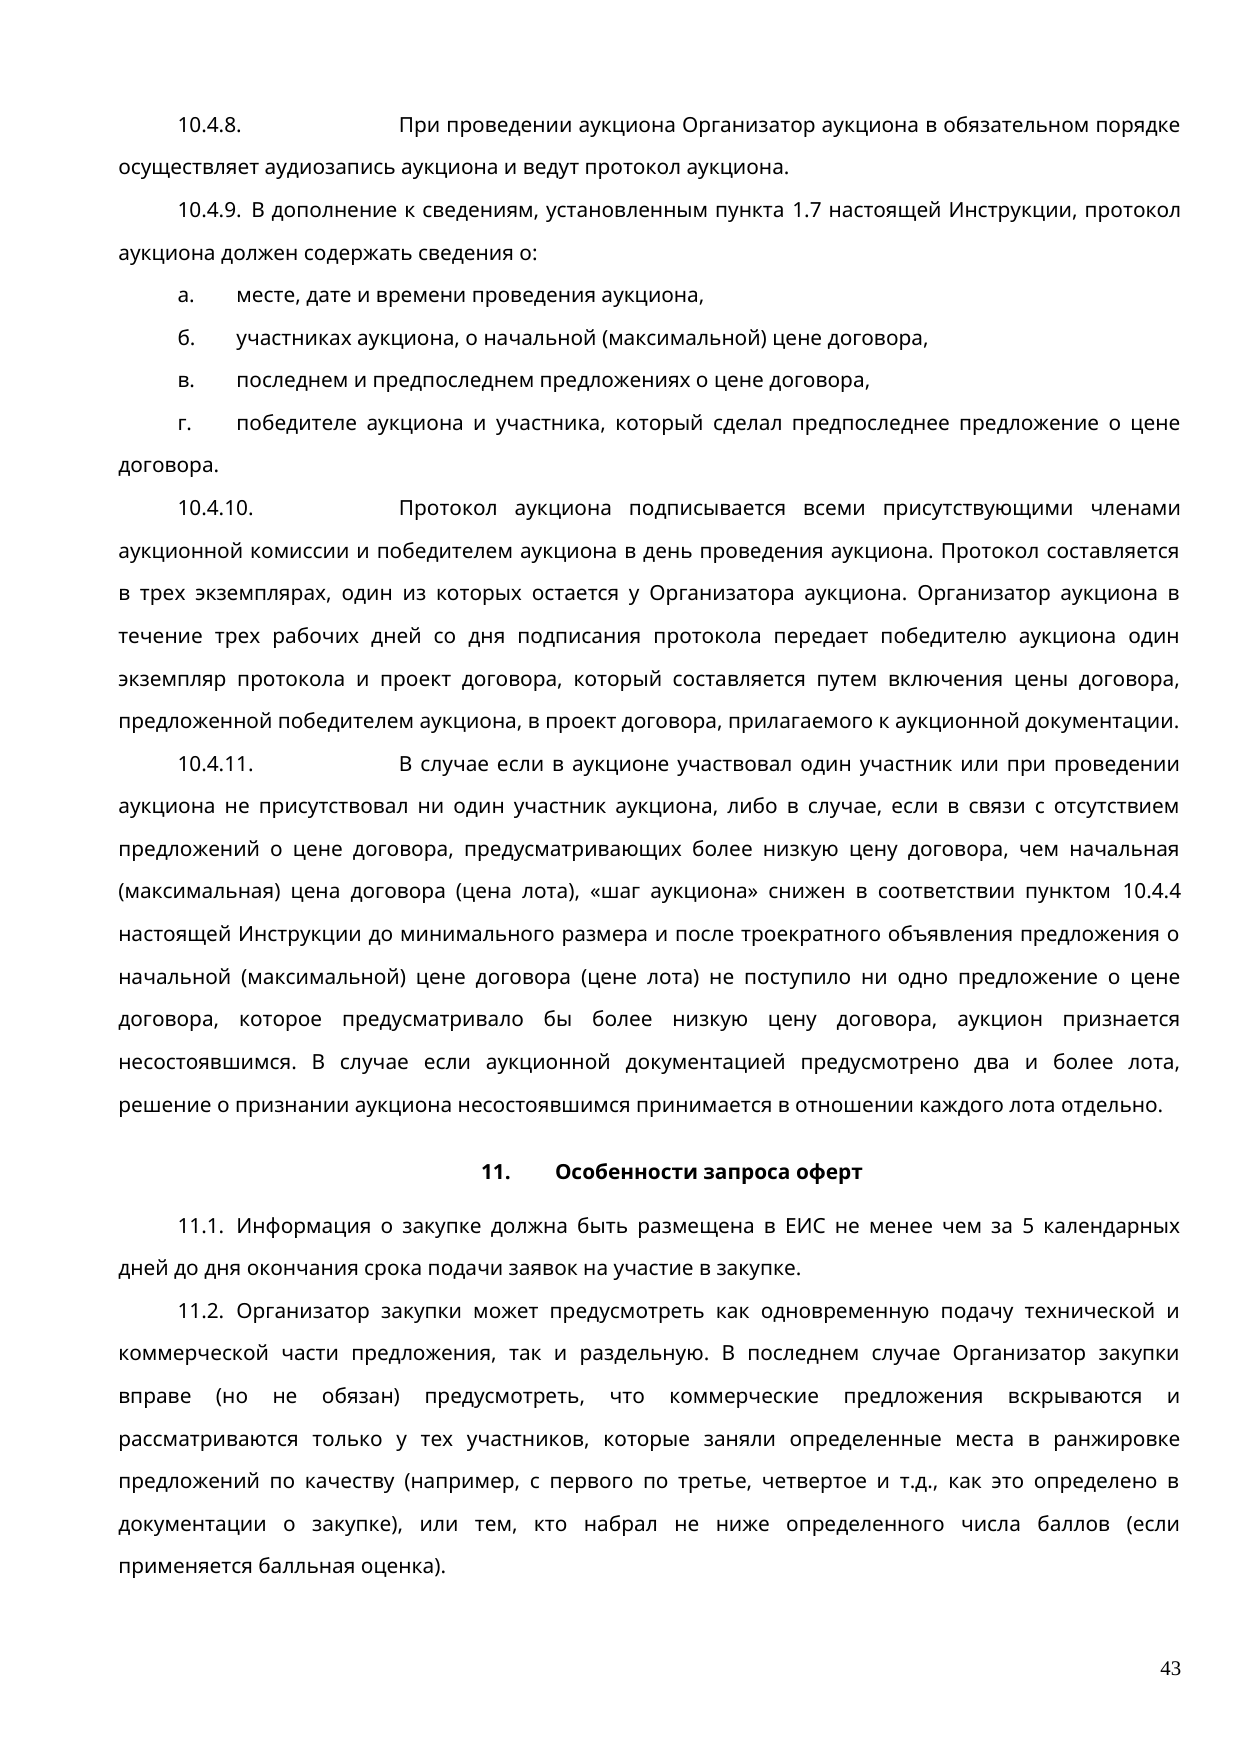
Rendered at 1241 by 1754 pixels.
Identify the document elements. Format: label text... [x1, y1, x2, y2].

text Протокол аукциона подписывается всеми присутствующими членами аукционной комиссии и победителем аукциона в день проведения аукциона. Протокол составляется в трех экземплярах, один из которых остается у Организатора аукциона. Организатор аукциона в течение трех рабочих дней со дня подписания протокола передает победителю аукциона один экземпляр протокола и проект договора, который составляется путем включения цены договора, предложенной победителем аукциона, в проект договора, прилагаемого к аукционной документации. [118, 493, 1181, 735]
list последнем и предпоследнем предложениях о цене договора, [118, 365, 1181, 394]
text В случае если в аукционе участвовал один участник или при проведении аукциона не присутствовал ни один участник аукциона, либо в случае, если в связи с отсутствием предложений о цене договора, предусматривающих более низкую цену договора, чем начальная (максимальная) цена договора (цена лота), «шаг аукциона» снижен в соответствии пунктом 10.4.4 настоящей Инструкции до минимального размера и после троекратного объявления предложения о начальной (максимальной) цене договора (цене лота) не поступило ни одно предложение о цене договора, которое предусматривало бы более низкую цену договора, аукцион признается несостоявшимся. В случае если аукционной документацией предусмотрено два и более лота, решение о признании аукциона несостоявшимся принимается в отношении каждого лота отдельно. [118, 749, 1181, 1118]
list победителе аукциона и участника, который сделал предпоследнее предложение о цене договора. [118, 408, 1181, 479]
text При проведении аукциона Организатор аукциона в обязательном порядке осуществляет аудиозапись аукциона и ведут протокол аукциона. [118, 110, 1181, 181]
text Информация о закупке должна быть размещена в ЕИС не менее чем за 5 календарных дней до дня окончания срока подачи заявок на участие в закупке. [118, 1211, 1181, 1282]
text Особенности запроса оферт [118, 1157, 1181, 1186]
list месте, дате и времени проведения аукциона, [118, 280, 1181, 309]
list участниках аукциона, о начальной (максимальной) цене договора, [118, 323, 1181, 351]
text В дополнение к сведениям, установленным пункта 1.7 настоящей Инструкции, протокол аукциона должен содержать сведения о: [118, 195, 1181, 266]
text Организатор закупки может предусмотреть как одновременную подачу технической и коммерческой части предложения, так и раздельную. В последнем случае Организатор закупки вправе (но не обязан) предусмотреть, что коммерческие предложения вскрываются и рассматриваются только у тех участников, которые заняли определенные места в ранжировке предложений по качеству (например, с первого по третье, четвертое и т.д., как это определено в документации о закупке), или тем, кто набрал не ниже определенного числа баллов (если применяется балльная оценка). [118, 1296, 1181, 1580]
